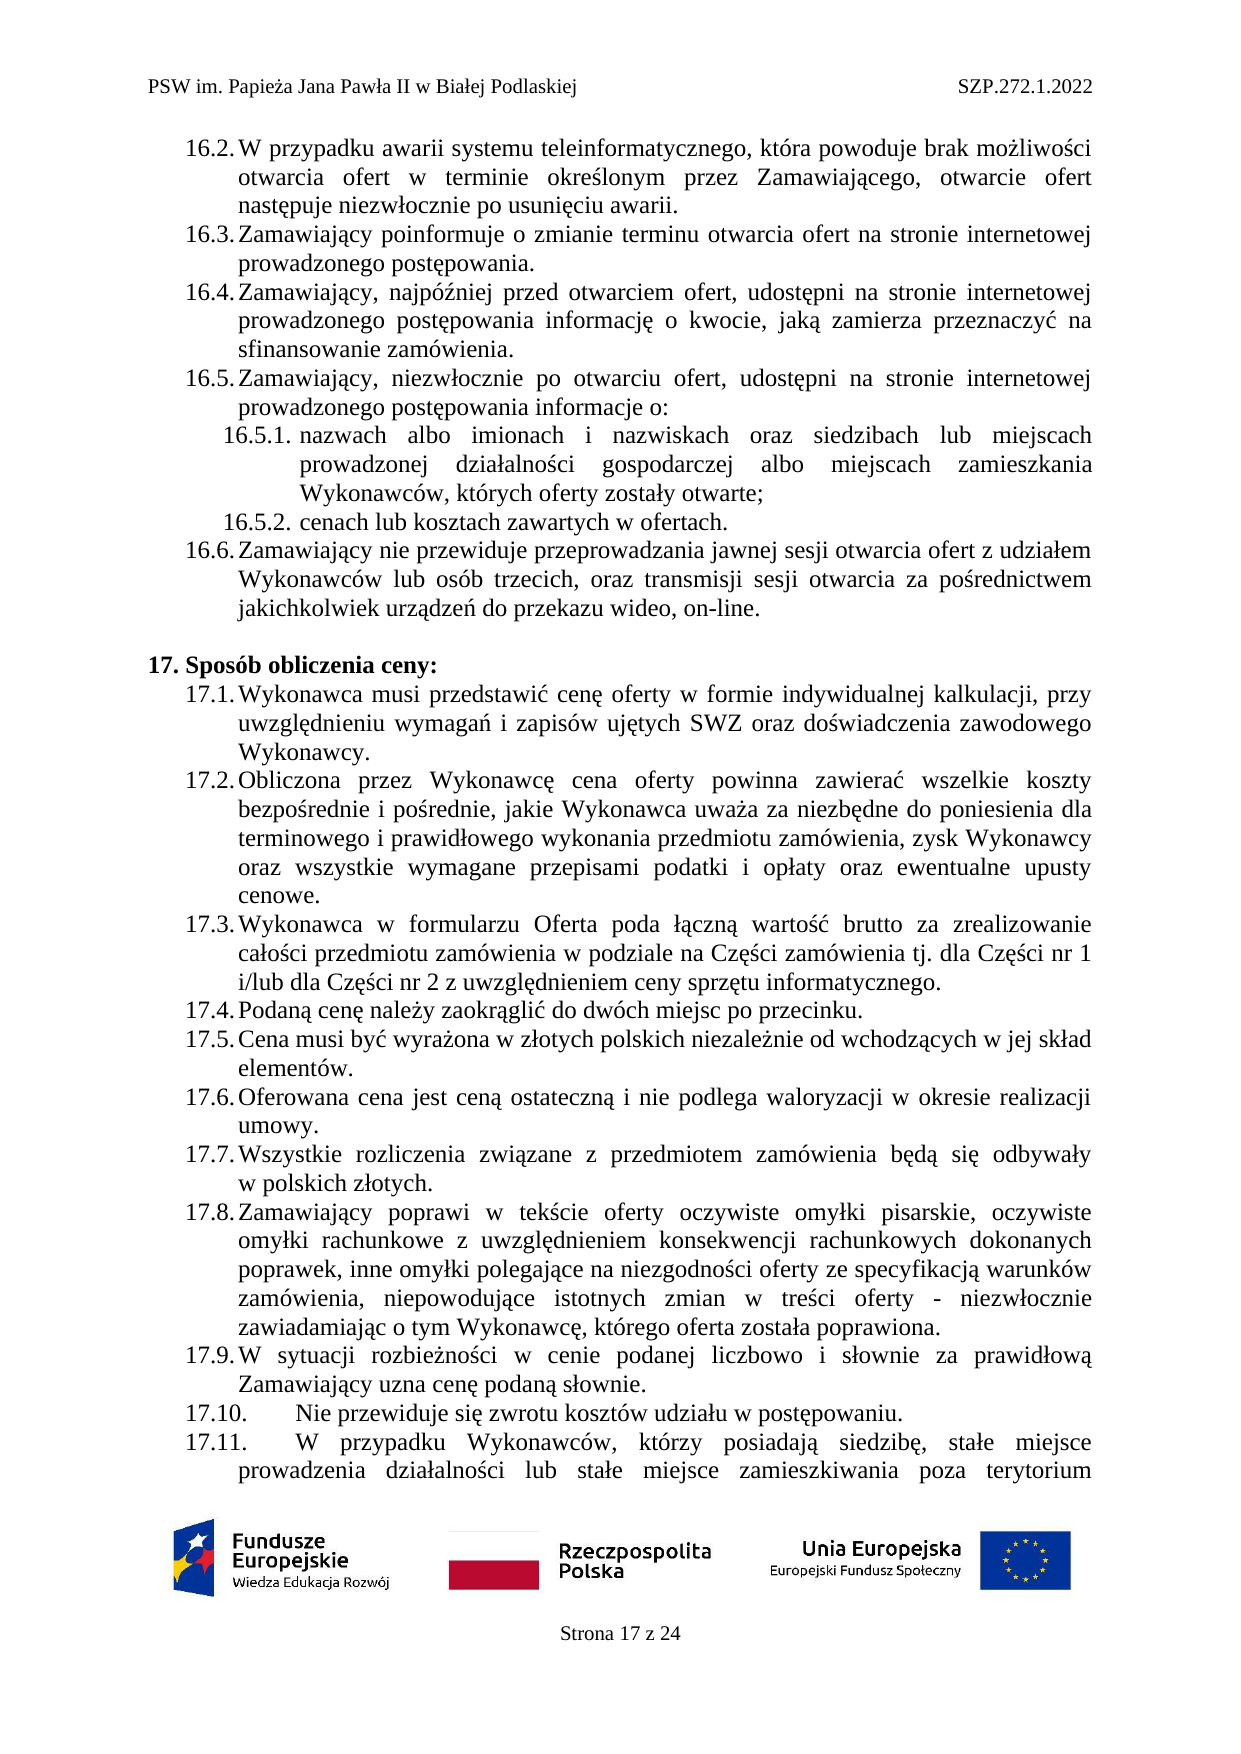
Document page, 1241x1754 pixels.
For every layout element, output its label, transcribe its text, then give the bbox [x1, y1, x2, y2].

list cenach lub kosztach zawartych w ofertach. [223, 507, 1093, 535]
list Podaną cenę należy zaokrąglić do dwóch miejsc po przecinku. [185, 995, 1093, 1024]
list Zamawiający, niezwłocznie po otwarciu ofert, udostępni na stronie internetowej prowadzonego postępowania informacje o: [185, 363, 1093, 420]
list Sposób obliczenia ceny: [148, 650, 1093, 679]
list W sytuacji rozbieżności w cenie podanej liczbowo i słownie za prawidłową Zamawiający uzna cenę podaną słownie. [185, 1340, 1093, 1398]
list Zamawiający poinformuje o zmianie terminu otwarcia ofert na stronie internetowej prowadzonego postępowania. [185, 219, 1093, 277]
list Obliczona przez Wykonawcę cena oferty powinna zawierać wszelkie koszty bezpośrednie i pośrednie, jakie Wykonawca uważa za niezbędne do poniesienia dla terminowego i prawidłowego wykonania przedmiotu zamówienia, zysk Wykonawcy oraz wszystkie wymagane przepisami podatki i opłaty oraz ewentualne upusty cenowe. [185, 765, 1093, 909]
list Nie przewiduje się zwrotu kosztów udziału w postępowaniu. [185, 1398, 1093, 1427]
list Wykonawca w formularzu Oferta poda łączną wartość brutto za zrealizowanie całości przedmiotu zamówienia w podziale na Części zamówienia tj. dla Części nr 1 i/lub dla Części nr 2 z uwzględnieniem ceny sprzętu informatycznego. [185, 909, 1093, 995]
list nazwach albo imionach i nazwiskach oraz siedzibach lub miejscach prowadzonej działalności gospodarczej albo miejscach zamieszkania Wykonawców, których oferty zostały otwarte; [223, 420, 1093, 507]
list Zamawiający, najpóźniej przed otwarciem ofert, udostępni na stronie internetowej prowadzonego postępowania informację o kwocie, jaką zamierza przeznaczyć na sfinansowanie zamówienia. [185, 277, 1093, 363]
list Oferowana cena jest ceną ostateczną i nie podlega waloryzacji w okresie realizacji umowy. [185, 1082, 1093, 1139]
list Zamawiający nie przewiduje przeprowadzania jawnej sesji otwarcia ofert z udziałem Wykonawców lub osób trzecich, oraz transmisji sesji otwarcia za pośrednictwem jakichkolwiek urządzeń do przekazu wideo, on-line. [185, 535, 1093, 622]
list Zamawiający poprawi w tekście oferty oczywiste omyłki pisarskie, oczywiste omyłki rachunkowe z uwzględnieniem konsekwencji rachunkowych dokonanych poprawek, inne omyłki polegające na niezgodności oferty ze specyfikacją warunków zamówienia, niepowodujące istotnych zmian w treści oferty - niezwłocznie zawiadamiając o tym Wykonawcę, którego oferta została poprawiona. [185, 1197, 1093, 1340]
list Wykonawca musi przedstawić cenę oferty w formie indywidualnej kalkulacji, przy uwzględnieniu wymagań i zapisów ujętych SWZ oraz doświadczenia zawodowego Wykonawcy. [185, 679, 1093, 765]
list W przypadku awarii systemu teleinformatycznego, która powoduje brak możliwości otwarcia ofert w terminie określonym przez Zamawiającego, otwarcie ofert następuje niezwłocznie po usunięciu awarii. [185, 133, 1093, 219]
picture [164, 1511, 1077, 1597]
list Cena musi być wyrażona w złotych polskich niezależnie od wchodzących w jej skład elementów. [185, 1024, 1093, 1082]
list Wszystkie rozliczenia związane z przedmiotem zamówienia będą się odbywały w polskich złotych. [185, 1139, 1093, 1197]
